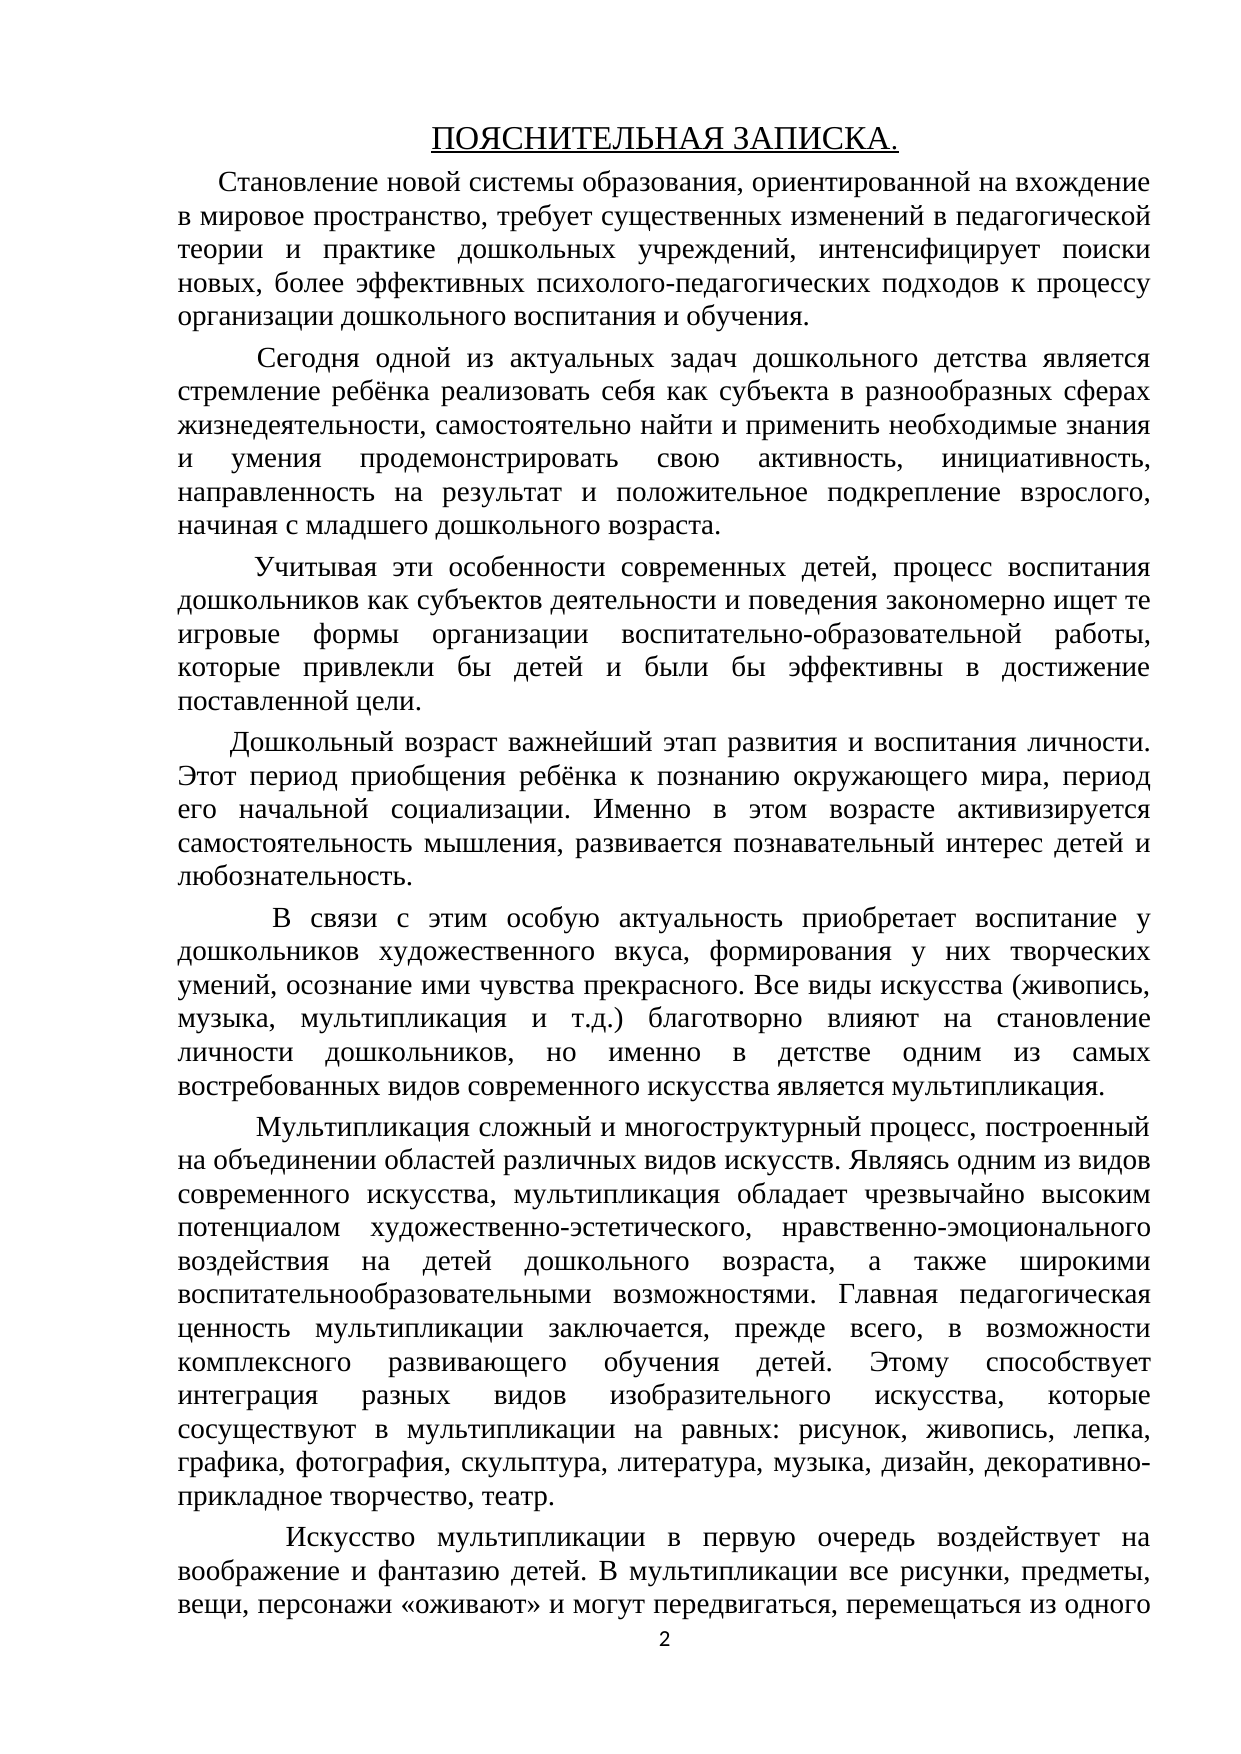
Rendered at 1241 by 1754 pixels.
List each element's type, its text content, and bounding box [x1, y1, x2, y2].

text Сегодня одной из актуальных задач дошкольного детства является стремление ребёнка реализовать себя как субъекта в разнообразных сферах жизнедеятельности, самостоятельно найти и применить необходимые знания и умения продемонстрировать свою активность, инициативность, направленность на результат и положительное подкрепление взрослого, начиная с младшего дошкольного возраста. [177, 340, 1152, 541]
text Становление новой системы образования, ориентированной на вхождение в мировое пространство, требует существенных изменений в педагогической теории и практике дошкольных учреждений, интенсифицирует поиски новых, более эффективных психолого-педагогических подходов к процессу организации дошкольного воспитания и обучения. [177, 164, 1152, 332]
text ПОЯСНИТЕЛЬНАЯ ЗАПИСКА. [177, 118, 1152, 156]
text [177, 1519, 1152, 1620]
text В связи с этим особую актуальность приобретает воспитание у дошкольников художественного вкуса, формирования у них творческих умений, осознание ими чувства прекрасного. Все виды искусства (живопись, музыка, мультипликация и т.д.) благотворно влияют на становление личности дошкольников, но именно в детстве одним из самых востребованных видов современного искусства является мультипликация. [177, 900, 1152, 1101]
text Учитывая эти особенности современных детей, процесс воспитания дошкольников как субъектов деятельности и поведения закономерно ищет те игровые формы организации воспитательно-образовательной работы, которые привлекли бы детей и были бы эффективны в достижение поставленной цели. [177, 549, 1152, 717]
text Дошкольный возраст важнейший этап развития и воспитания личности. Этот период приобщения ребёнка к познанию окружающего мира, период его начальной социализации. Именно в этом возрасте активизируется самостоятельность мышления, развивается познавательный интерес детей и любознательность. [177, 724, 1152, 892]
text Мультипликация сложный и многоструктурный процесс, построенный на объединении областей различных видов искусств. Являясь одним из видов современного искусства, мультипликация обладает чрезвычайно высоким потенциалом художественно-эстетического, нравственно-эмоционального воздействия на детей дошкольного возраста, а также широкими воспитательнообразовательными возможностями. Главная педагогическая ценность мультипликации заключается, прежде всего, в возможности комплексного развивающего обучения детей. Этому способствует интеграция разных видов изобразительного искусства, которые сосуществуют в мультипликации на равных: рисунок, живопись, лепка, графика, фотография, скульптура, литература, музыка, дизайн, декоративно-прикладное творчество, театр. [177, 1109, 1152, 1511]
